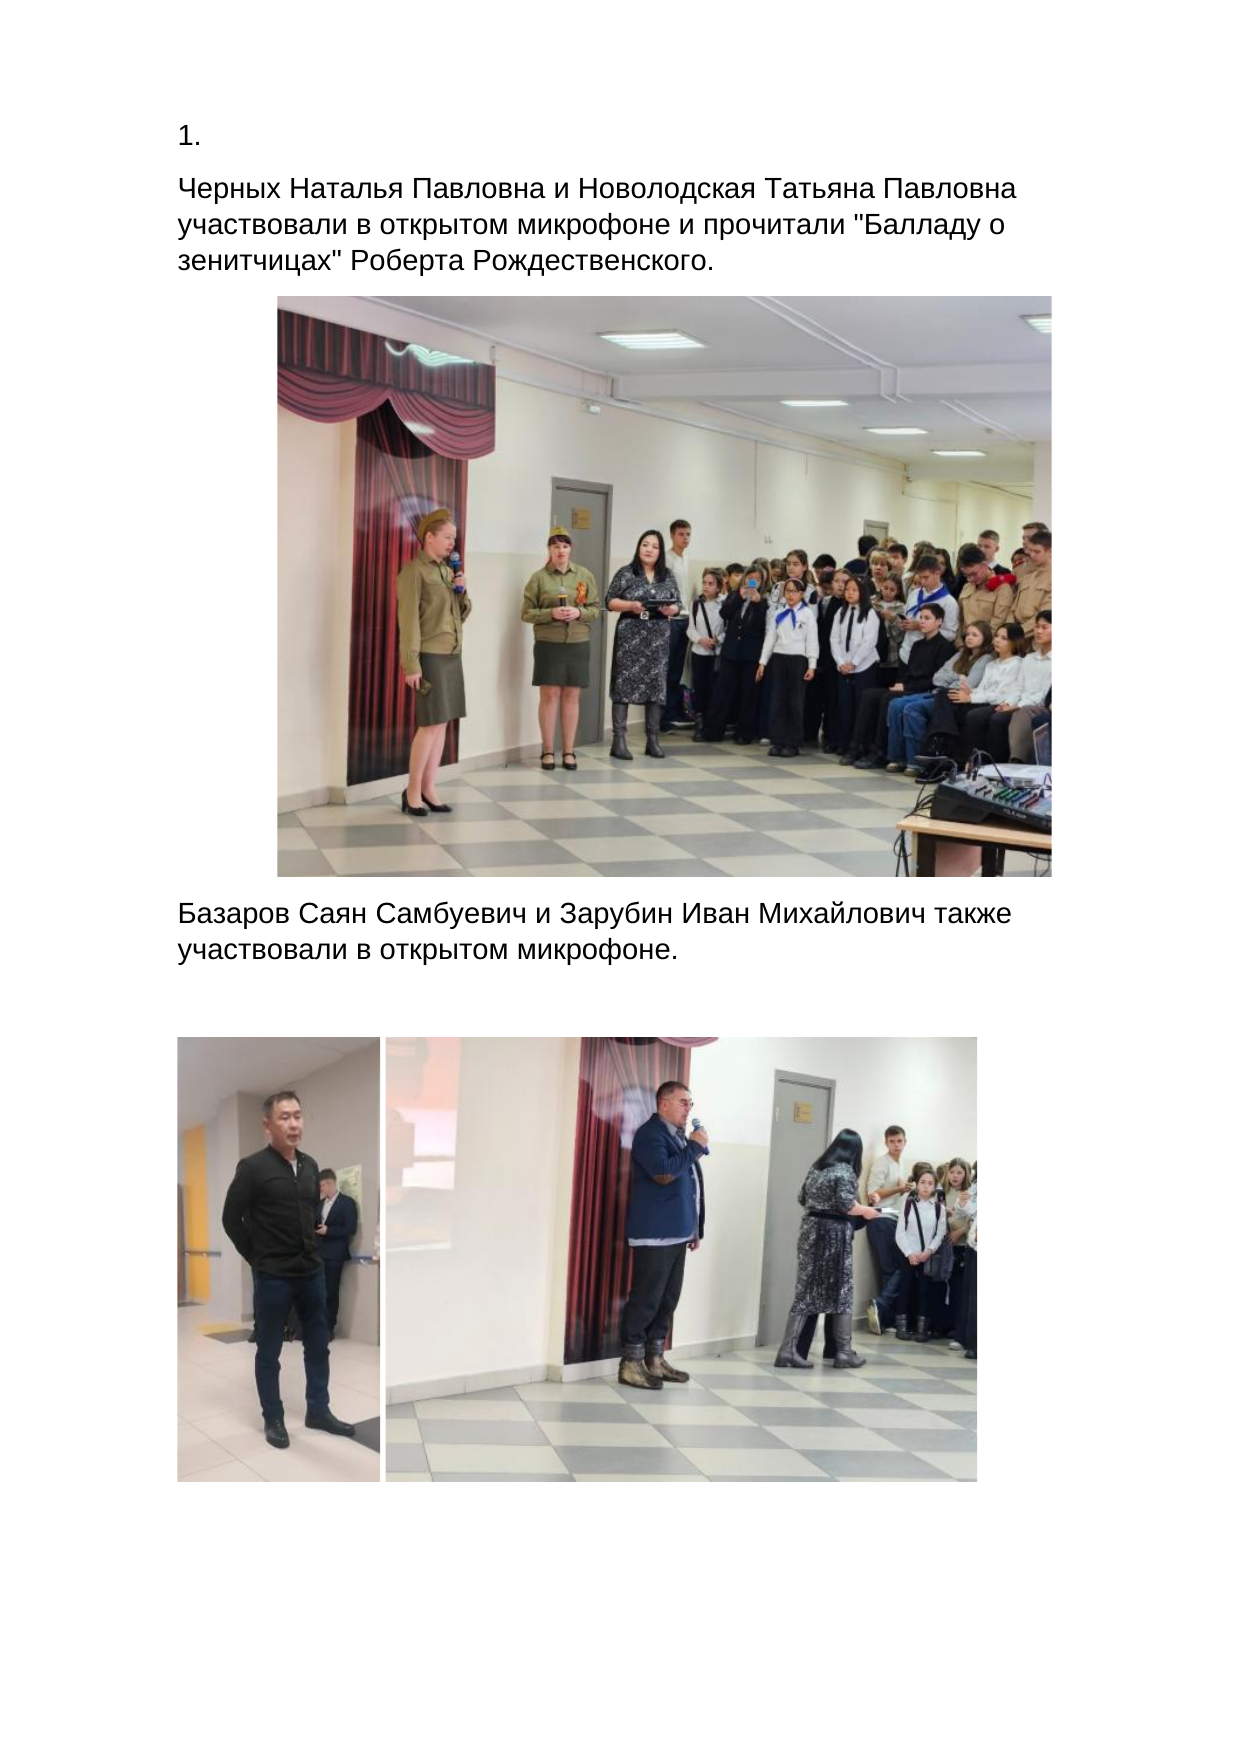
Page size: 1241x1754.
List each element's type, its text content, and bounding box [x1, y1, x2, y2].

picture [385, 1037, 978, 1482]
picture [277, 296, 1052, 877]
text 1. [177, 118, 1152, 152]
text Черных Наталья Павловна и Новолодская Татьяна Павловна участвовали в открытом микрофоне и прочитали "Балладу о зенитчицах" Роберта Рождественского. [177, 171, 1152, 277]
text Базаров Саян Самбуевич и Зарубин Иван Михайлович также участвовали в открытом микрофоне. [177, 896, 1152, 965]
picture [177, 1037, 381, 1482]
